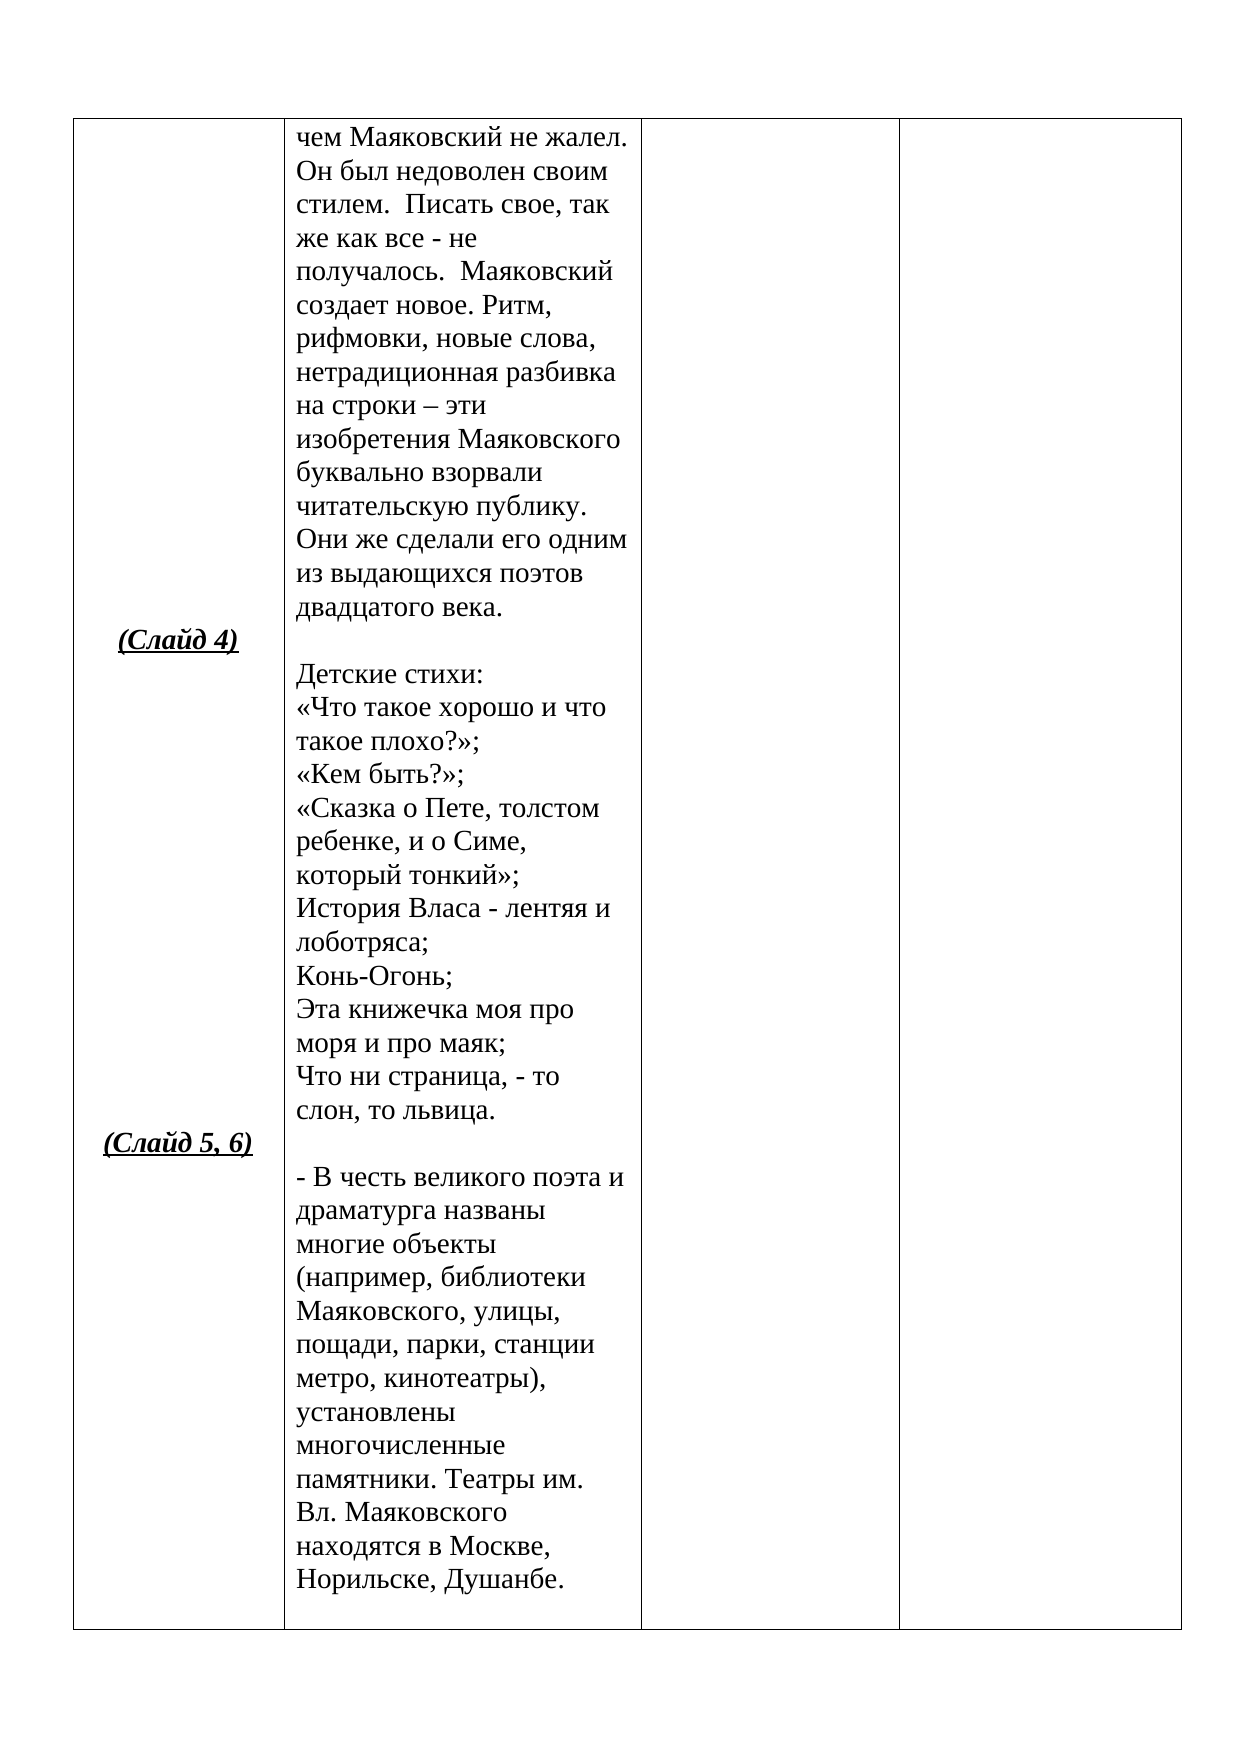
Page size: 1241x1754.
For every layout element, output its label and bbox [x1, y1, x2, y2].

table_cell [642, 119, 899, 1628]
table_cell [74, 119, 284, 1628]
table_cell [900, 119, 1181, 1628]
table_cell [285, 119, 641, 1628]
